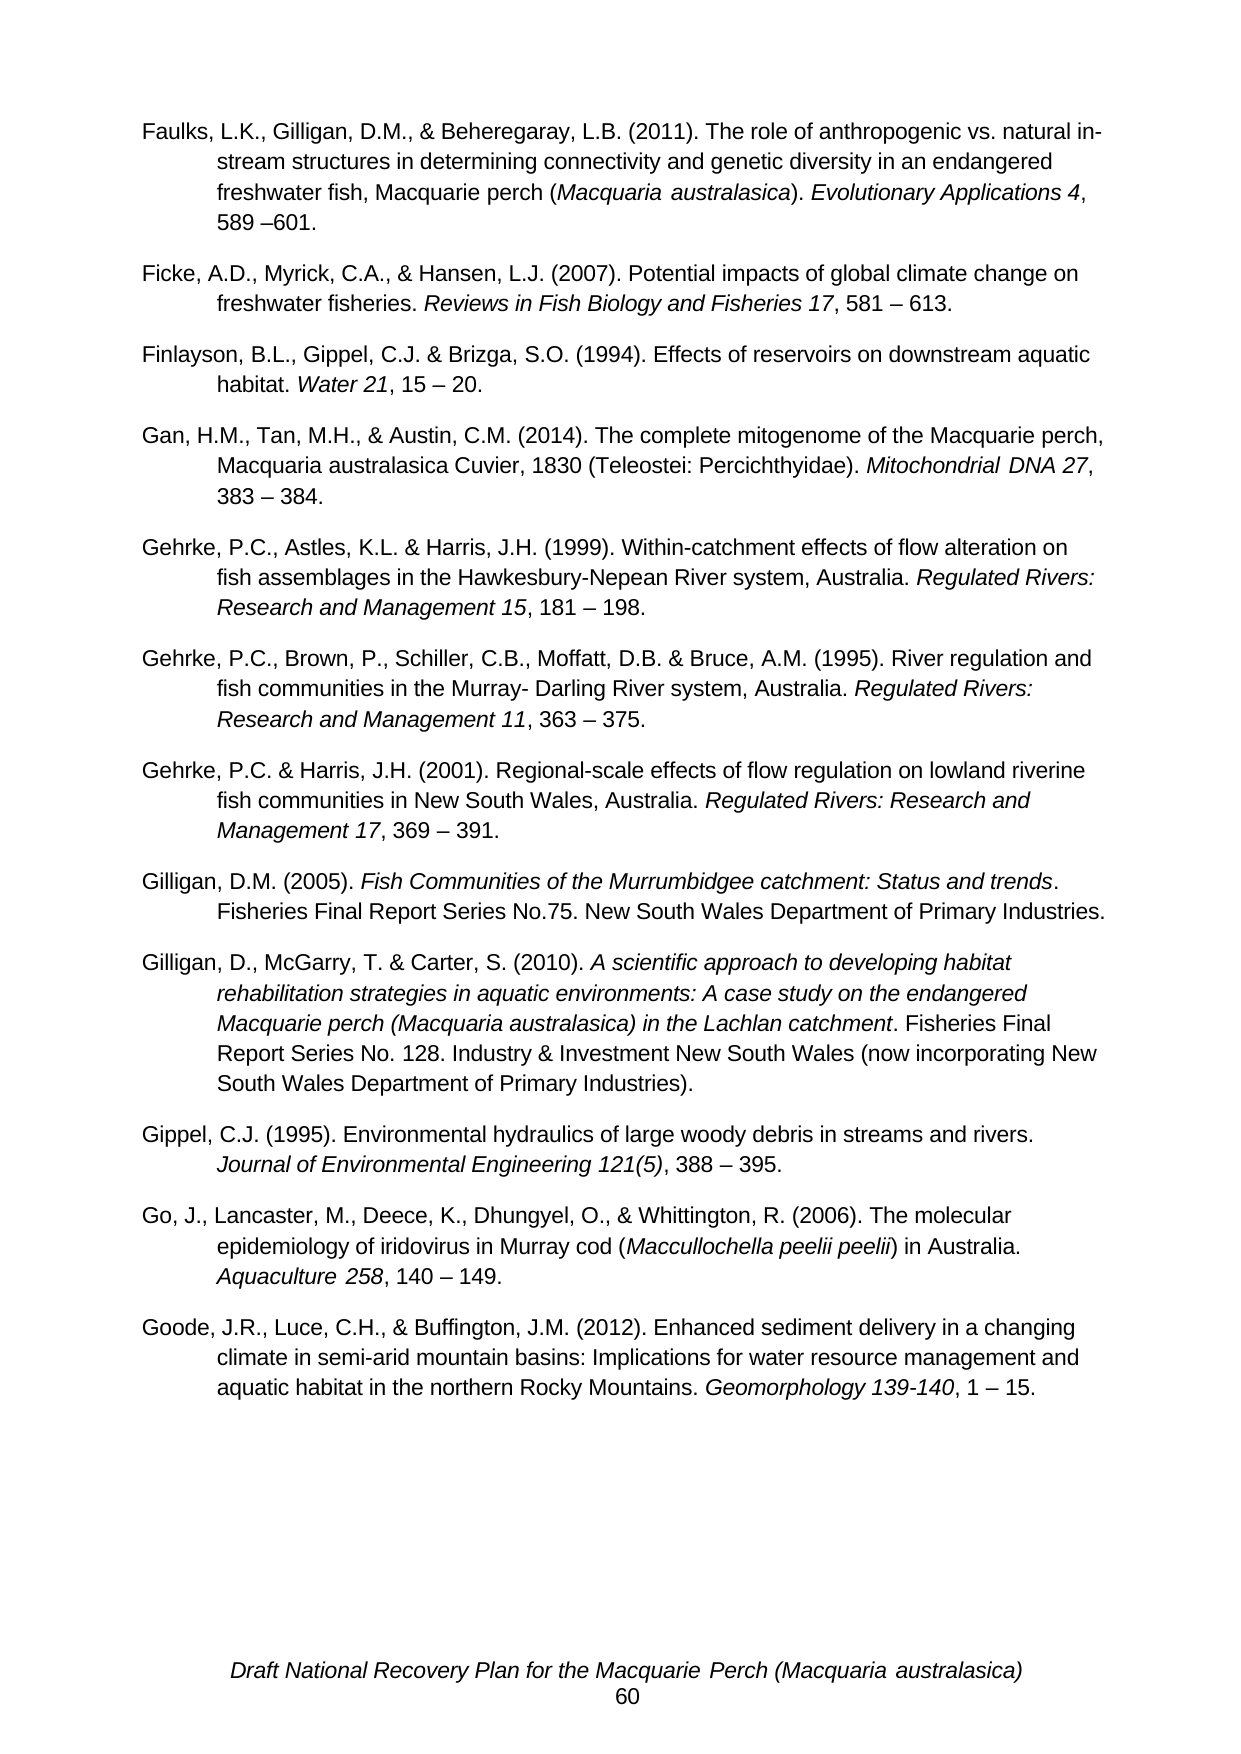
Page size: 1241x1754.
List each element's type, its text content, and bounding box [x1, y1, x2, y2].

text Gehrke, P.C., Brown, P., Schiller, C.B., Moffatt, D.B. & Bruce, A.M. (1995). River regulation and fish communities in the Murray- Darling River system, Australia. Regulated Rivers: Research and Management 11, 363 – 375. [142, 645, 1107, 732]
text Gehrke, P.C. & Harris, J.H. (2001). Regional-scale effects of flow regulation on lowland riverine fish communities in New South Wales, Australia. Regulated Rivers: Research and Management 17, 369 – 391. [142, 757, 1107, 843]
text Gilligan, D.M. (2005). Fish Communities of the Murrumbidgee catchment: Status and trends. Fisheries Final Report Series No.75. New South Wales Department of Primary Industries. [142, 868, 1107, 925]
text Goode, J.R., Luce, C.H., & Buffington, J.M. (2012). Enhanced sediment delivery in a changing climate in semi-arid mountain basins: Implications for water resource management and aquatic habitat in the northern Rocky Mountains. Geomorphology 139-140, 1 – 15. [142, 1314, 1107, 1401]
text Faulks, L.K., Gilligan, D.M., & Beheregaray, L.B. (2011). The role of anthropogenic vs. natural in-stream structures in determining connectivity and genetic diversity in an endangered freshwater fish, Macquarie perch (Macquaria australasica). Evolutionary Applications 4, 589 –601. [142, 118, 1107, 235]
text Gan, H.M., Tan, M.H., & Austin, C.M. (2014). The complete mitogenome of the Macquarie perch, Macquaria australasica Cuvier, 1830 (Teleostei: Percichthyidae). Mitochondrial DNA 27, 383 – 384. [142, 422, 1107, 509]
text Ficke, A.D., Myrick, C.A., & Hansen, L.J. (2007). Potential impacts of global climate change on freshwater fisheries. Reviews in Fish Biology and Fisheries 17, 581 – 613. [142, 260, 1107, 316]
text Finlayson, B.L., Gippel, C.J. & Brizga, S.O. (1994). Effects of reservoirs on downstream aquatic habitat. Water 21, 15 – 20. [142, 341, 1107, 398]
text Gehrke, P.C., Astles, K.L. & Harris, J.H. (1999). Within-catchment effects of flow alteration on fish assemblages in the Hawkesbury-Nepean River system, Australia. Regulated Rivers: Research and Management 15, 181 – 198. [142, 534, 1107, 621]
text Gippel, C.J. (1995). Environmental hydraulics of large woody debris in streams and rivers. Journal of Environmental Engineering 121(5), 388 – 395. [142, 1121, 1107, 1178]
text Gilligan, D., McGarry, T. & Carter, S. (2010). A scientific approach to developing habitat rehabilitation strategies in aquatic environments: A case study on the endangered Macquarie perch (Macquaria australasica) in the Lachlan catchment. Fisheries Final Report Series No. 128. Industry & Investment New South Wales (now incorporating New South Wales Department of Primary Industries). [142, 949, 1107, 1097]
text Go, J., Lancaster, M., Deece, K., Dhungyel, O., & Whittington, R. (2006). The molecular epidemiology of iridovirus in Murray cod (Maccullochella peelii peelii) in Australia. Aquaculture 258, 140 – 149. [142, 1202, 1107, 1289]
